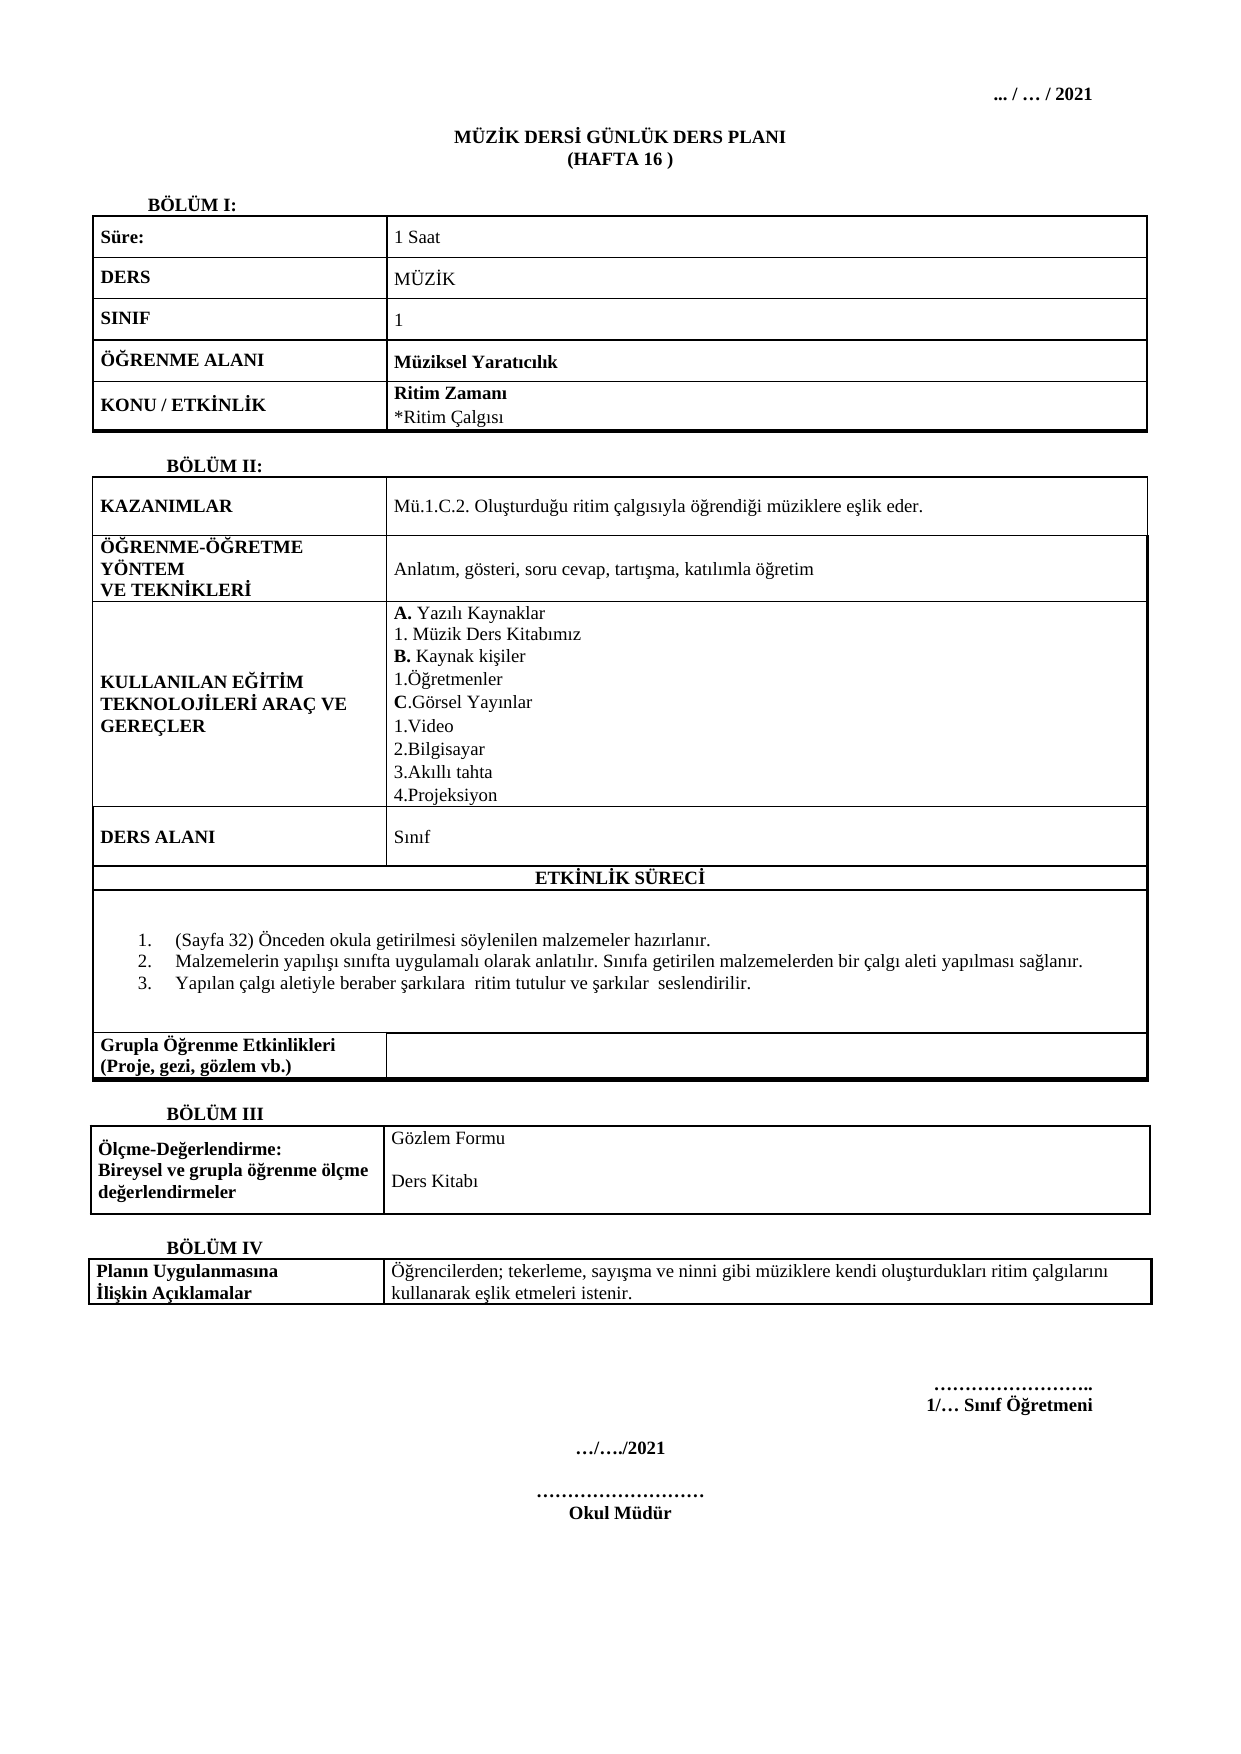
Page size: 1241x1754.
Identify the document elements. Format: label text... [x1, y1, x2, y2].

table_header 1 Saat [388, 217, 1146, 256]
table_cell ETKİNLİK SÜRECİ [94, 867, 1146, 888]
table_cell MÜZİK [388, 258, 1146, 298]
text …/…./2021 [148, 1437, 1093, 1459]
table_header Gözlem Formu Ders Kitabı [385, 1127, 1149, 1213]
table_cell Sınıf [387, 807, 1146, 865]
table_header Öğrencilerden; tekerleme, sayışma ve ninni gibi müziklere kendi oluşturdukları ritim çalgılarını kullanarak eşlik etmeleri istenir. [385, 1260, 1150, 1303]
table_cell SINIF [94, 299, 386, 339]
table_header Mü.1.C.2. Oluşturduğu ritim çalgısıyla öğrendiği müziklere eşlik eder. [387, 478, 1147, 535]
text (HAFTA 16 ) [148, 148, 1093, 169]
text Okul Müdür [148, 1502, 1093, 1523]
table_cell KONU / ETKİNLİK [94, 382, 386, 429]
table_cell Ritim Zamanı *Ritim Çalgısı [388, 382, 1146, 429]
table_cell Müziksel Yaratıcılık [388, 341, 1146, 381]
table_cell [387, 1034, 1146, 1077]
text 1/… Sınıf Öğretmeni [148, 1394, 1093, 1416]
table_header Ölçme-Değerlendirme: Bireysel ve grupla öğrenme ölçme değerlendirmeler [92, 1127, 383, 1213]
table_cell Grupla Öğrenme Etkinlikleri (Proje, gezi, gözlem vb.) [94, 1033, 386, 1077]
table_cell DERS [94, 258, 386, 298]
table_cell 1 [388, 299, 1146, 339]
text ... / … / 2021 [148, 83, 1093, 105]
table_header Planın Uygulanmasına İlişkin Açıklamalar [90, 1260, 383, 1303]
text BÖLÜM I: [148, 193, 1093, 215]
text BÖLÜM II: [148, 455, 1093, 476]
subtitle BÖLÜM III [148, 1103, 1093, 1124]
table_cell A. Yazılı Kaynaklar 1. Müzik Ders Kitabımız B. Kaynak kişiler 1.Öğretmenler C.Görsel Yayınlar 1.Video 2.Bilgisayar 3.Akıllı tahta 4.Projeksiyon [387, 602, 1146, 806]
text ……………………… [148, 1480, 1093, 1502]
table_cell ÖĞRENME ALANI [94, 341, 386, 381]
text MÜZİK DERSİ GÜNLÜK DERS PLANI [148, 126, 1093, 148]
table_header Süre: [94, 217, 386, 256]
text …………………….. [148, 1373, 1093, 1394]
subtitle BÖLÜM IV [148, 1237, 1093, 1258]
table_cell Anlatım, gösteri, soru cevap, tartışma, katılımla öğretim [387, 536, 1146, 601]
table_cell (Sayfa 32) Önceden okula getirilmesi söylenilen malzemeler hazırlanır. Malzemelerin yapılışı sınıfta uygulamalı olarak anlatılır. Sınıfa getirilen malzemelerden bir çalgı aleti yapılması sağlanır. Yapılan çalgı aletiyle beraber şarkılara ritim tutulur ve şarkılar seslendirilir. [94, 891, 1146, 1032]
table_header KAZANIMLAR [93, 478, 386, 535]
table_cell KULLANILAN EĞİTİM TEKNOLOJİLERİ ARAÇ VE GEREÇLER [93, 602, 386, 806]
table_cell DERS ALANI [94, 807, 386, 865]
table_cell ÖĞRENME-ÖĞRETME YÖNTEM VE TEKNİKLERİ [93, 536, 386, 601]
